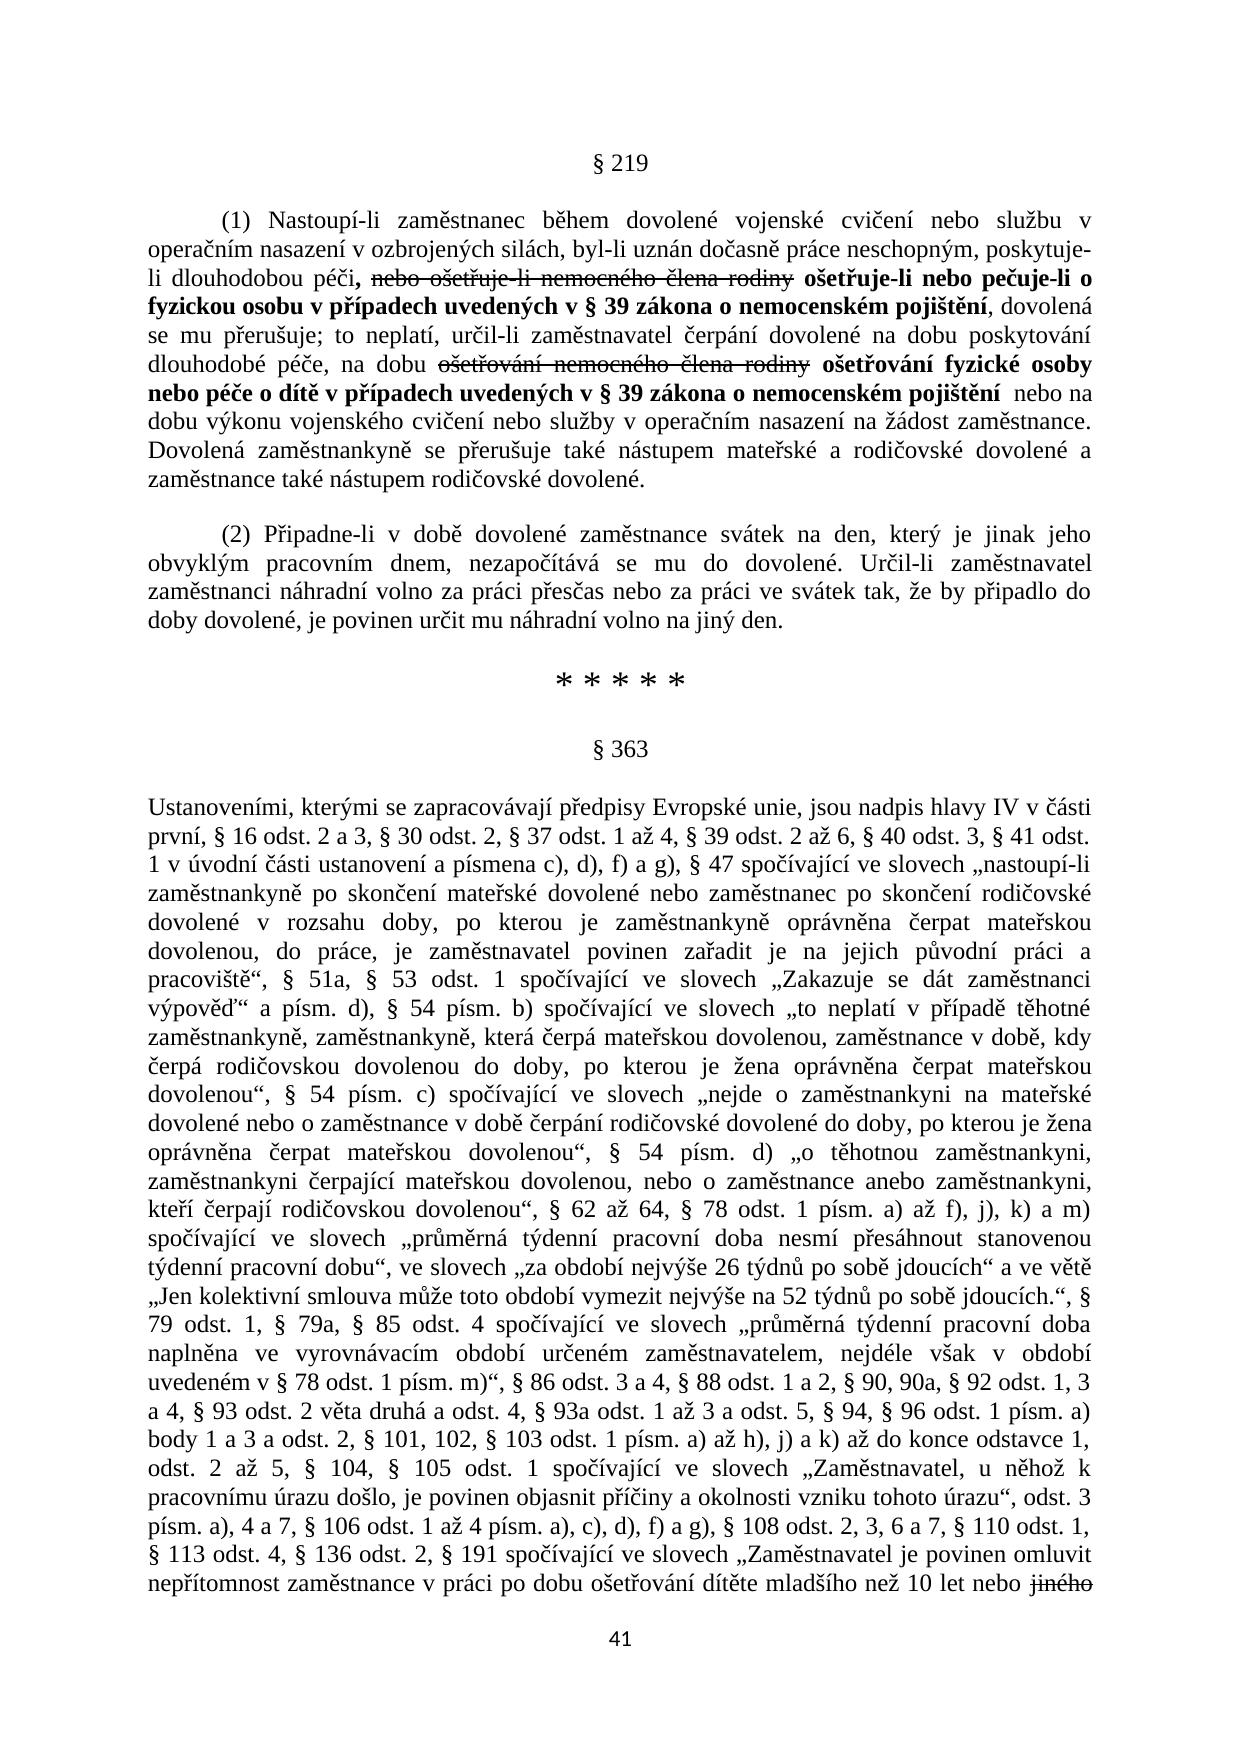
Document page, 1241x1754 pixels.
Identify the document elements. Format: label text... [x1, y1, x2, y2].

text * * * * * [148, 663, 1093, 706]
text (2) Připadne-li v době dovolené zaměstnance svátek na den, který je jinak jeho obvyklým pracovním dnem, nezapočítává se mu do dovolené. Určil-li zaměstnavatel zaměstnanci náhradní volno za práci přesčas nebo za práci ve svátek tak, že by připadlo do doby dovolené, je povinen určit mu náhradní volno na jiný den. [148, 519, 1093, 634]
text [148, 792, 1093, 1597]
text § 219 [148, 148, 1093, 176]
text § 363 [148, 734, 1093, 763]
text (1) Nastoupí-li zaměstnanec během dovolené vojenské cvičení nebo službu v operačním nasazení v ozbrojených silách, byl-li uznán dočasně práce neschopným, poskytuje-li dlouhodobou péči, nebo ošetřuje-li nemocného člena rodiny ošetřuje-li nebo pečuje-li o fyzickou osobu v případech uvedených v § 39 zákona o nemocenském pojištění, dovolená se mu přerušuje; to neplatí, určil-li zaměstnavatel čerpání dovolené na dobu poskytování dlouhodobé péče, na dobu ošetřování nemocného člena rodiny ošetřování fyzické osoby nebo péče o dítě v případech uvedených v § 39 zákona o nemocenském pojištění nebo na dobu výkonu vojenského cvičení nebo služby v operačním nasazení na žádost zaměstnance. Dovolená zaměstnankyně se přerušuje také nástupem mateřské a rodičovské dovolené a zaměstnance také nástupem rodičovské dovolené. [148, 205, 1093, 493]
